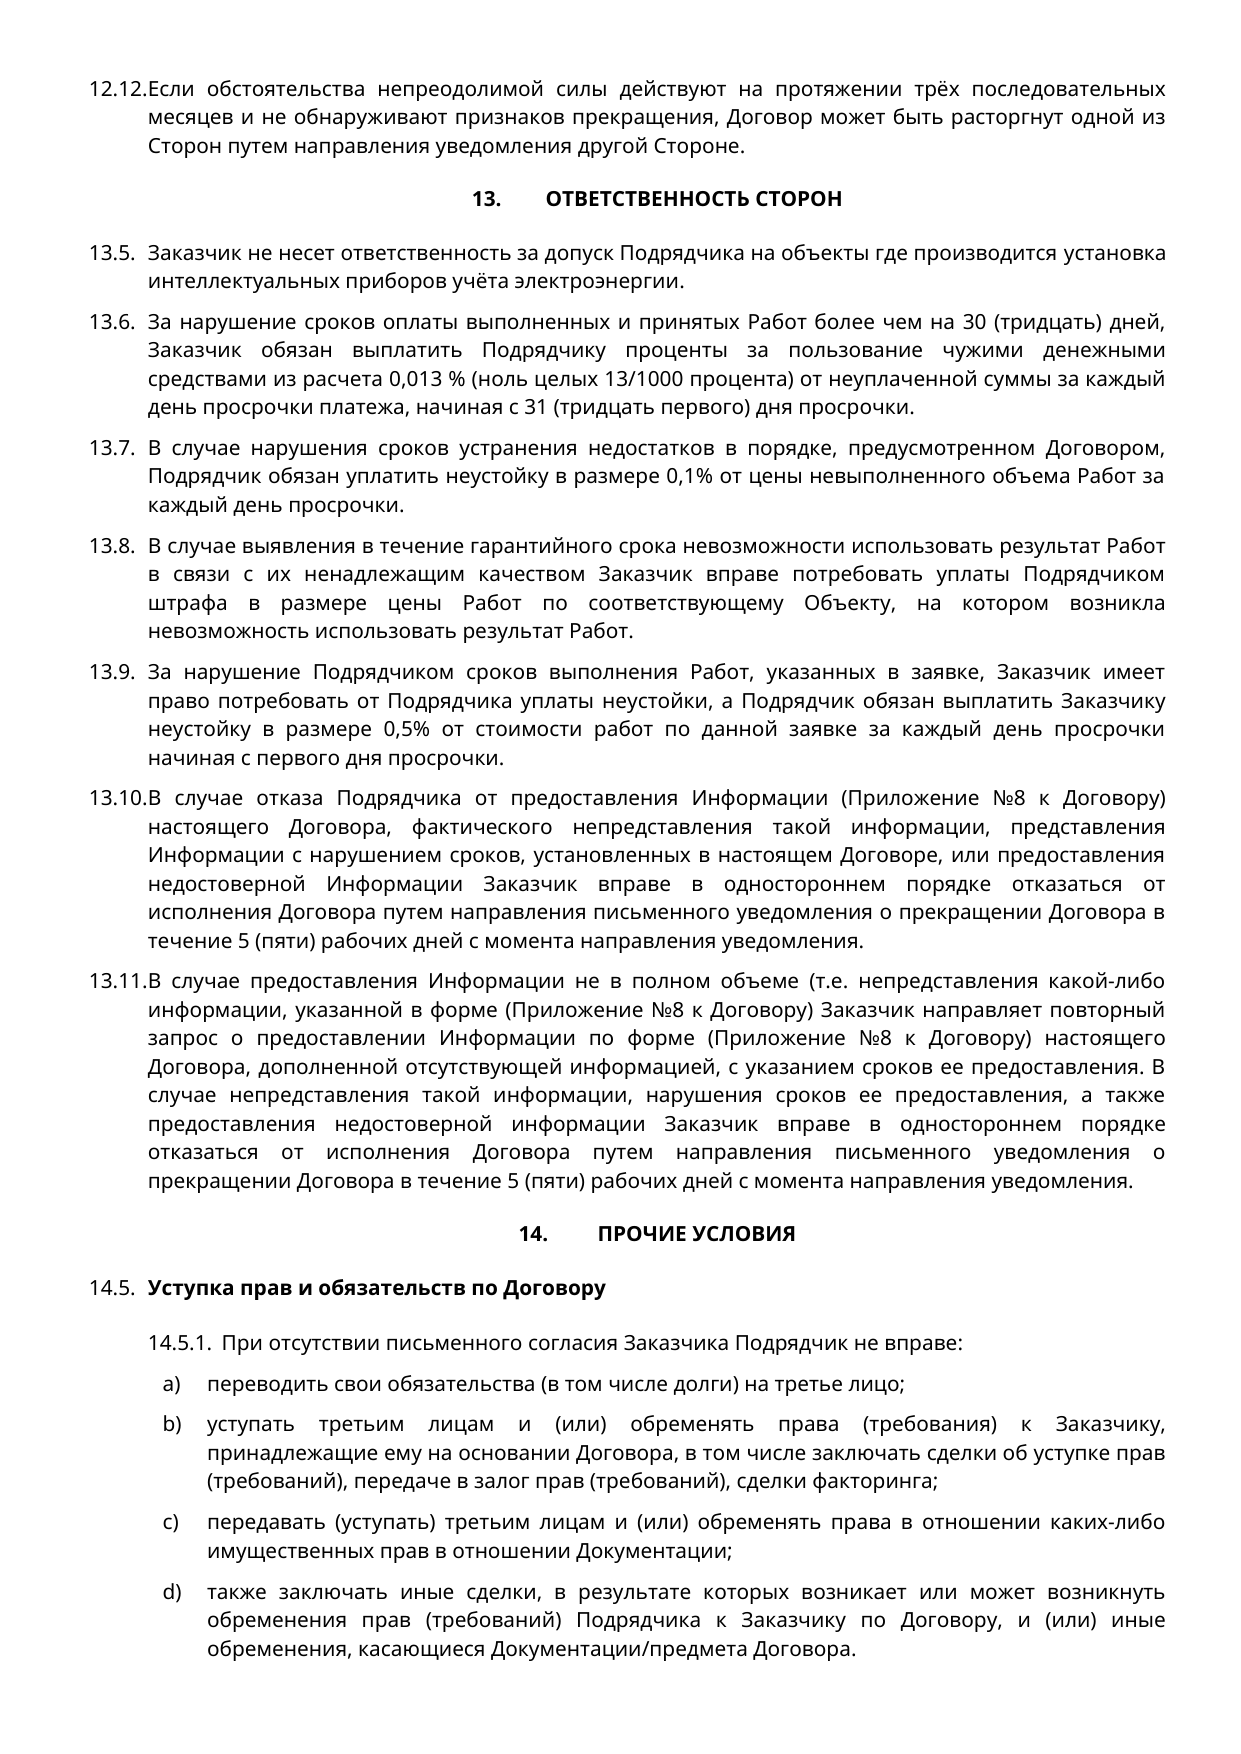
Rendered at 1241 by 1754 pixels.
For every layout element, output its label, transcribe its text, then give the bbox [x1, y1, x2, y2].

list Заказчик не несет ответственность за допуск Подрядчика на объекты где производится установка интеллектуальных приборов учёта электроэнергии. [89, 238, 1167, 294]
list Если обстоятельства непреодолимой силы действуют на протяжении трёх последовательных месяцев и не обнаруживают признаков прекращения, Договор может быть расторгнут одной из Сторон путем направления уведомления другой Стороне. [89, 74, 1167, 159]
list При отсутствии письменного согласия Заказчика Подрядчик не вправе: [148, 1328, 1167, 1356]
list В случае отказа Подрядчика от предоставления Информации (Приложение №8 к Договору) настоящего Договора, фактического непредставления такой информации, представления Информации с нарушением сроков, установленных в настоящем Договоре, или предоставления недостоверной Информации Заказчик вправе в одностороннем порядке отказаться от исполнения Договора путем направления письменного уведомления о прекращении Договора в течение 5 (пяти) рабочих дней с момента направления уведомления. [89, 783, 1167, 954]
list передавать (уступать) третьим лицам и (или) обременять права в отношении каких-либо имущественных прав в отношении Документации; [162, 1507, 1167, 1564]
list переводить свои обязательства (в том числе долги) на третье лицо; [162, 1369, 1167, 1397]
list В случае нарушения сроков устранения недостатков в порядке, предусмотренном Договором, Подрядчик обязан уплатить неустойку в размере 0,1% от цены невыполненного объема Работ за каждый день просрочки. [89, 433, 1167, 518]
list За нарушение Подрядчиком сроков выполнения Работ, указанных в заявке, Заказчик имеет право потребовать от Подрядчика уплаты неустойки, а Подрядчик обязан выплатить Заказчику неустойку в размере 0,5% от стоимости работ по данной заявке за каждый день просрочки начиная с первого дня просрочки. [89, 657, 1167, 771]
list Уступка прав и обязательств по Договору [89, 1273, 1167, 1301]
list ОТВЕТСТВЕННОСТЬ СТОРОН [148, 184, 1167, 213]
list уступать третьим лицам и (или) обременять права (требования) к Заказчику, принадлежащие ему на основании Договора, в том числе заключать сделки об уступке прав (требований), передаче в залог прав (требований), сделки факторинга; [162, 1409, 1167, 1495]
list ПРОЧИЕ УСЛОВИЯ [148, 1219, 1167, 1248]
list также заключать иные сделки, в результате которых возникает или может возникнуть обременения прав (требований) Подрядчика к Заказчику по Договору, и (или) иные обременения, касающиеся Документации/предмета Договора. [162, 1577, 1167, 1662]
list В случае выявления в течение гарантийного срока невозможности использовать результат Работ в связи с их ненадлежащим качеством Заказчик вправе потребовать уплаты Подрядчиком штрафа в размере цены Работ по соответствующему Объекту, на котором возникла невозможность использовать результат Работ. [89, 531, 1167, 645]
list В случае предоставления Информации не в полном объеме (т.е. непредставления какой-либо информации, указанной в форме (Приложение №8 к Договору) Заказчик направляет повторный запрос о предоставлении Информации по форме (Приложение №8 к Договору) настоящего Договора, дополненной отсутствующей информацией, с указанием сроков ее предоставления. В случае непредставления такой информации, нарушения сроков ее предоставления, а также предоставления недостоверной информации Заказчик вправе в одностороннем порядке отказаться от исполнения Договора путем направления письменного уведомления о прекращении Договора в течение 5 (пяти) рабочих дней с момента направления уведомления. [89, 967, 1167, 1194]
list За нарушение сроков оплаты выполненных и принятых Работ более чем на 30 (тридцать) дней, Заказчик обязан выплатить Подрядчику проценты за пользование чужими денежными средствами из расчета 0,013 % (ноль целых 13/1000 процента) от неуплаченной суммы за каждый день просрочки платежа, начиная с 31 (тридцать первого) дня просрочки. [89, 307, 1167, 421]
